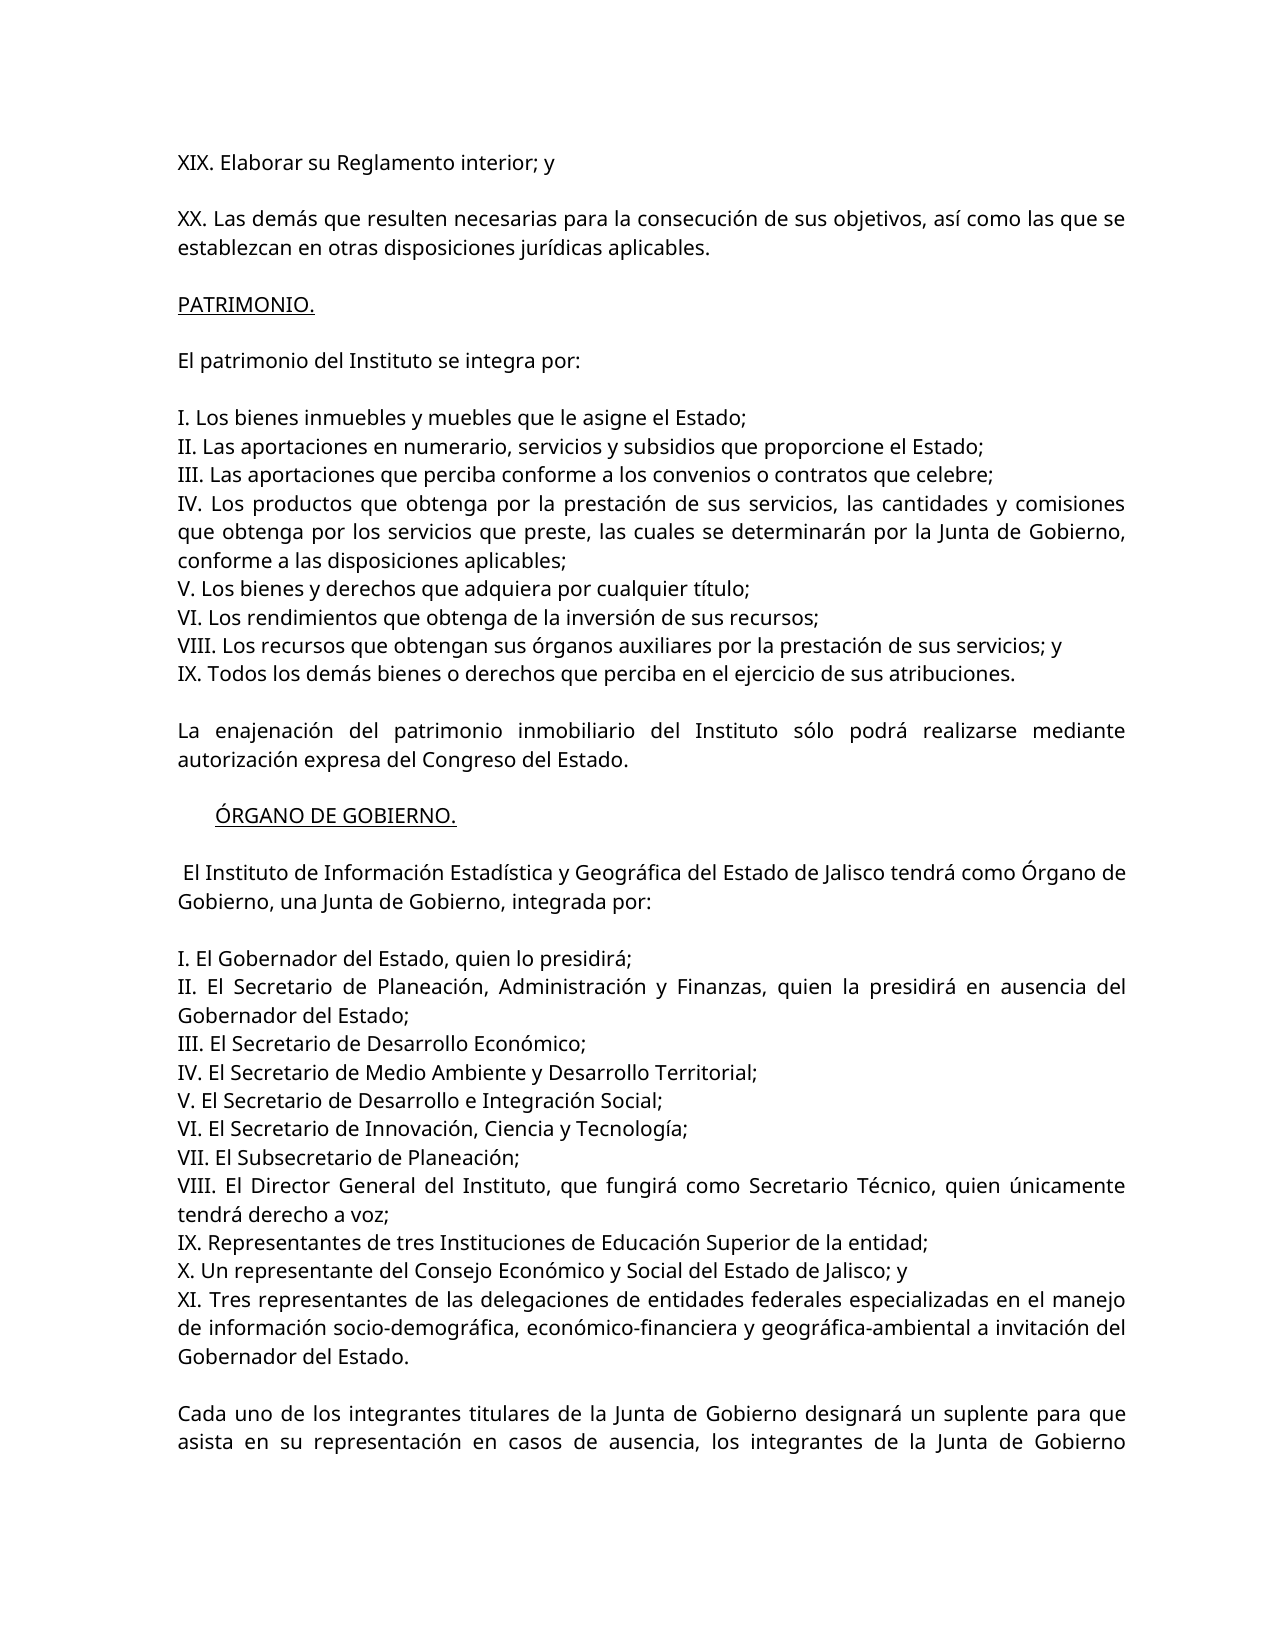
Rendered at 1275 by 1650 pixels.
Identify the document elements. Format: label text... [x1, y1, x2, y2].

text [177, 1399, 1127, 1456]
text PATRIMONIO. [177, 290, 1127, 318]
text VIII. Los recursos que obtengan sus órganos auxiliares por la prestación de sus servicios; y [177, 631, 1127, 659]
text El patrimonio del Instituto se integra por: [177, 347, 1127, 375]
text III. Las aportaciones que perciba conforme a los convenios o contratos que celebre; [177, 460, 1127, 489]
text IV. El Secretario de Medio Ambiente y Desarrollo Territorial; [177, 1058, 1127, 1086]
text XIX. Elaborar su Reglamento interior; y [177, 148, 1127, 176]
text I. Los bienes inmuebles y muebles que le asigne el Estado; [177, 403, 1127, 432]
text VI. El Secretario de Innovación, Ciencia y Tecnología; [177, 1114, 1127, 1143]
text VII. El Subsecretario de Planeación; [177, 1143, 1127, 1171]
text I. El Gobernador del Estado, quien lo presidirá; [177, 944, 1127, 972]
text II. Las aportaciones en numerario, servicios y subsidios que proporcione el Estado; [177, 432, 1127, 460]
text La enajenación del patrimonio inmobiliario del Instituto sólo podrá realizarse mediante autorización expresa del Congreso del Estado. [177, 716, 1127, 773]
text III. El Secretario de Desarrollo Económico; [177, 1029, 1127, 1058]
text IX. Todos los demás bienes o derechos que perciba en el ejercicio de sus atribuciones. [177, 659, 1127, 688]
text VI. Los rendimientos que obtenga de la inversión de sus recursos; [177, 603, 1127, 631]
text El Instituto de Información Estadística y Geográfica del Estado de Jalisco tendrá como Órgano de Gobierno, una Junta de Gobierno, integrada por: [177, 858, 1127, 915]
text XX. Las demás que resulten necesarias para la consecución de sus objetivos, así como las que se establezcan en otras disposiciones jurídicas aplicables. [177, 204, 1127, 261]
text X. Un representante del Consejo Económico y Social del Estado de Jalisco; y [177, 1257, 1127, 1285]
text VIII. El Director General del Instituto, que fungirá como Secretario Técnico, quien únicamente tendrá derecho a voz; [177, 1171, 1127, 1228]
text ÓRGANO DE GOBIERNO. [215, 802, 1127, 830]
text IX. Representantes de tres Instituciones de Educación Superior de la entidad; [177, 1228, 1127, 1257]
text V. El Secretario de Desarrollo e Integración Social; [177, 1086, 1127, 1114]
text V. Los bienes y derechos que adquiera por cualquier título; [177, 574, 1127, 603]
text II. El Secretario de Planeación, Administración y Finanzas, quien la presidirá en ausencia del Gobernador del Estado; [177, 972, 1127, 1029]
text XI. Tres representantes de las delegaciones de entidades federales especializadas en el manejo de información socio-demográfica, económico-financiera y geográfica-ambiental a invitación del Gobernador del Estado. [177, 1285, 1127, 1370]
text IV. Los productos que obtenga por la prestación de sus servicios, las cantidades y comisiones que obtenga por los servicios que preste, las cuales se determinarán por la Junta de Gobierno, conforme a las disposiciones aplicables; [177, 489, 1127, 574]
